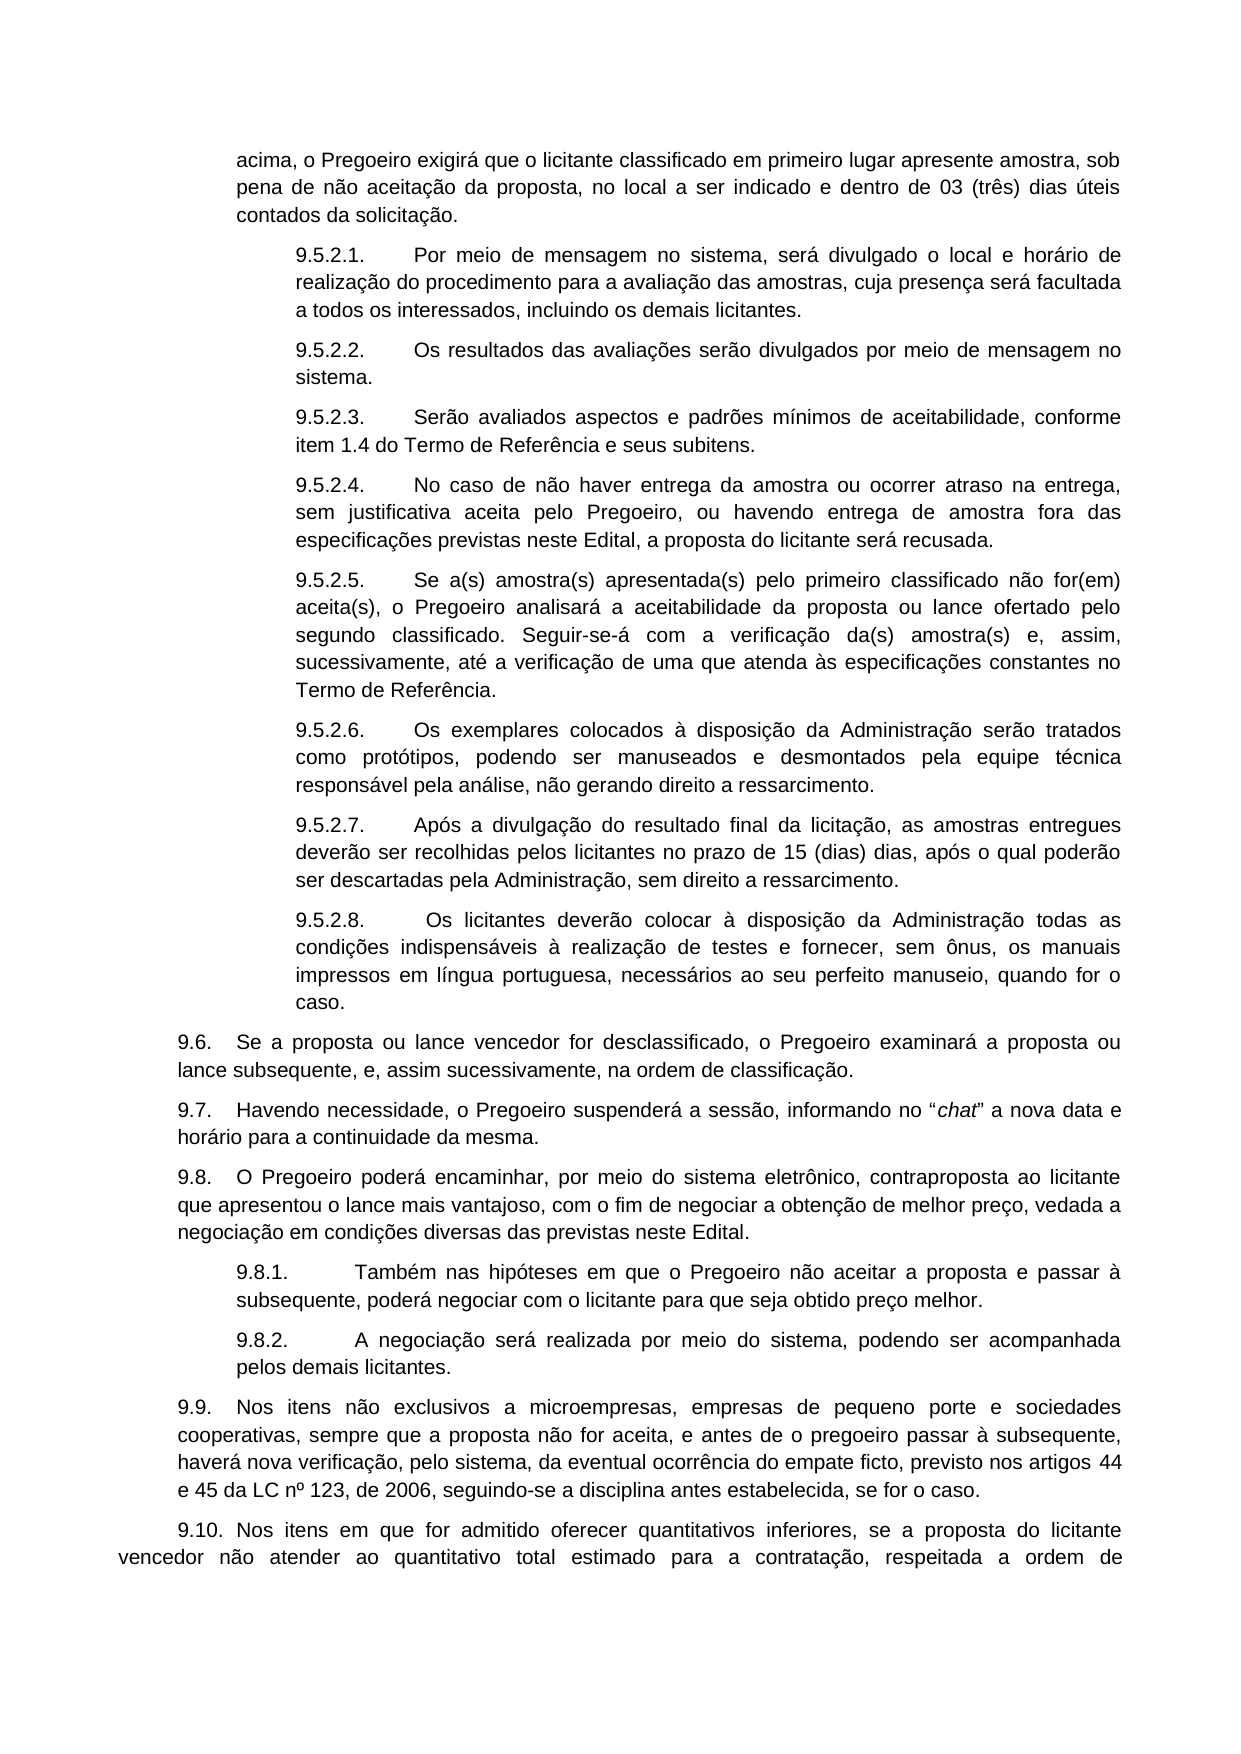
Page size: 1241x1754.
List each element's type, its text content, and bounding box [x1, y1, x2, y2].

list Serão avaliados aspectos e padrões mínimos de aceitabilidade, conforme item 1.4 do Termo de Referência e seus subitens. [295, 405, 1122, 457]
list Os exemplares colocados à disposição da Administração serão tratados como protótipos, podendo ser manuseados e desmontados pela equipe técnica responsável pela análise, não gerando direito a ressarcimento. [295, 718, 1122, 797]
list Os licitantes deverão colocar à disposição da Administração todas as condições indispensáveis à realização de testes e fornecer, sem ônus, os manuais impressos em língua portuguesa, necessários ao seu perfeito manuseio, quando for o caso. [295, 908, 1122, 1014]
list Os resultados das avaliações serão divulgados por meio de mensagem no sistema. [295, 338, 1122, 389]
list Por meio de mensagem no sistema, será divulgado o local e horário de realização do procedimento para a avaliação das amostras, cuja presença será facultada a todos os interessados, incluindo os demais licitantes. [295, 243, 1122, 322]
list Se a(s) amostra(s) apresentada(s) pelo primeiro classificado não for(em) aceita(s), o Pregoeiro analisará a aceitabilidade da proposta ou lance ofertado pelo segundo classificado. Seguir-se-á com a verificação da(s) amostra(s) e, assim, sucessivamente, até a verificação de uma que atenda às especificações constantes no Termo de Referência. [295, 568, 1122, 702]
list Havendo necessidade, o Pregoeiro suspenderá a sessão, informando no “chat” a nova data e horário para a continuidade da mesma. [177, 1098, 1122, 1149]
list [118, 1518, 1124, 1569]
list Também nas hipóteses em que o Pregoeiro não aceitar a proposta e passar à subsequente, poderá negociar com o licitante para que seja obtido preço melhor. [236, 1260, 1122, 1312]
list Após a divulgação do resultado final da licitação, as amostras entregues deverão ser recolhidas pelos licitantes no prazo de 15 (dias) dias, após o qual poderão ser descartadas pela Administração, sem direito a ressarcimento. [295, 813, 1122, 892]
list O Pregoeiro poderá encaminhar, por meio do sistema eletrônico, contraproposta ao licitante que apresentou o lance mais vantajoso, com o fim de negociar a obtenção de melhor preço, vedada a negociação em condições diversas das previstas neste Edital. [177, 1165, 1122, 1244]
list Se a proposta ou lance vencedor for desclassificado, o Pregoeiro examinará a proposta ou lance subsequente, e, assim sucessivamente, na ordem de classificação. [177, 1030, 1122, 1082]
list No caso de não haver entrega da amostra ou ocorrer atraso na entrega, sem justificativa aceita pelo Pregoeiro, ou havendo entrega de amostra fora das especificações previstas neste Edital, a proposta do licitante será recusada. [295, 473, 1122, 552]
list A negociação será realizada por meio do sistema, podendo ser acompanhada pelos demais licitantes. [236, 1328, 1122, 1379]
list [236, 148, 1122, 227]
list Nos itens não exclusivos a microempresas, empresas de pequeno porte e sociedades cooperativas, sempre que a proposta não for aceita, e antes de o pregoeiro passar à subsequente, haverá nova verificação, pelo sistema, da eventual ocorrência do empate ficto, previsto nos artigos 44 e 45 da LC nº 123, de 2006, seguindo-se a disciplina antes estabelecida, se for o caso. [177, 1395, 1122, 1502]
